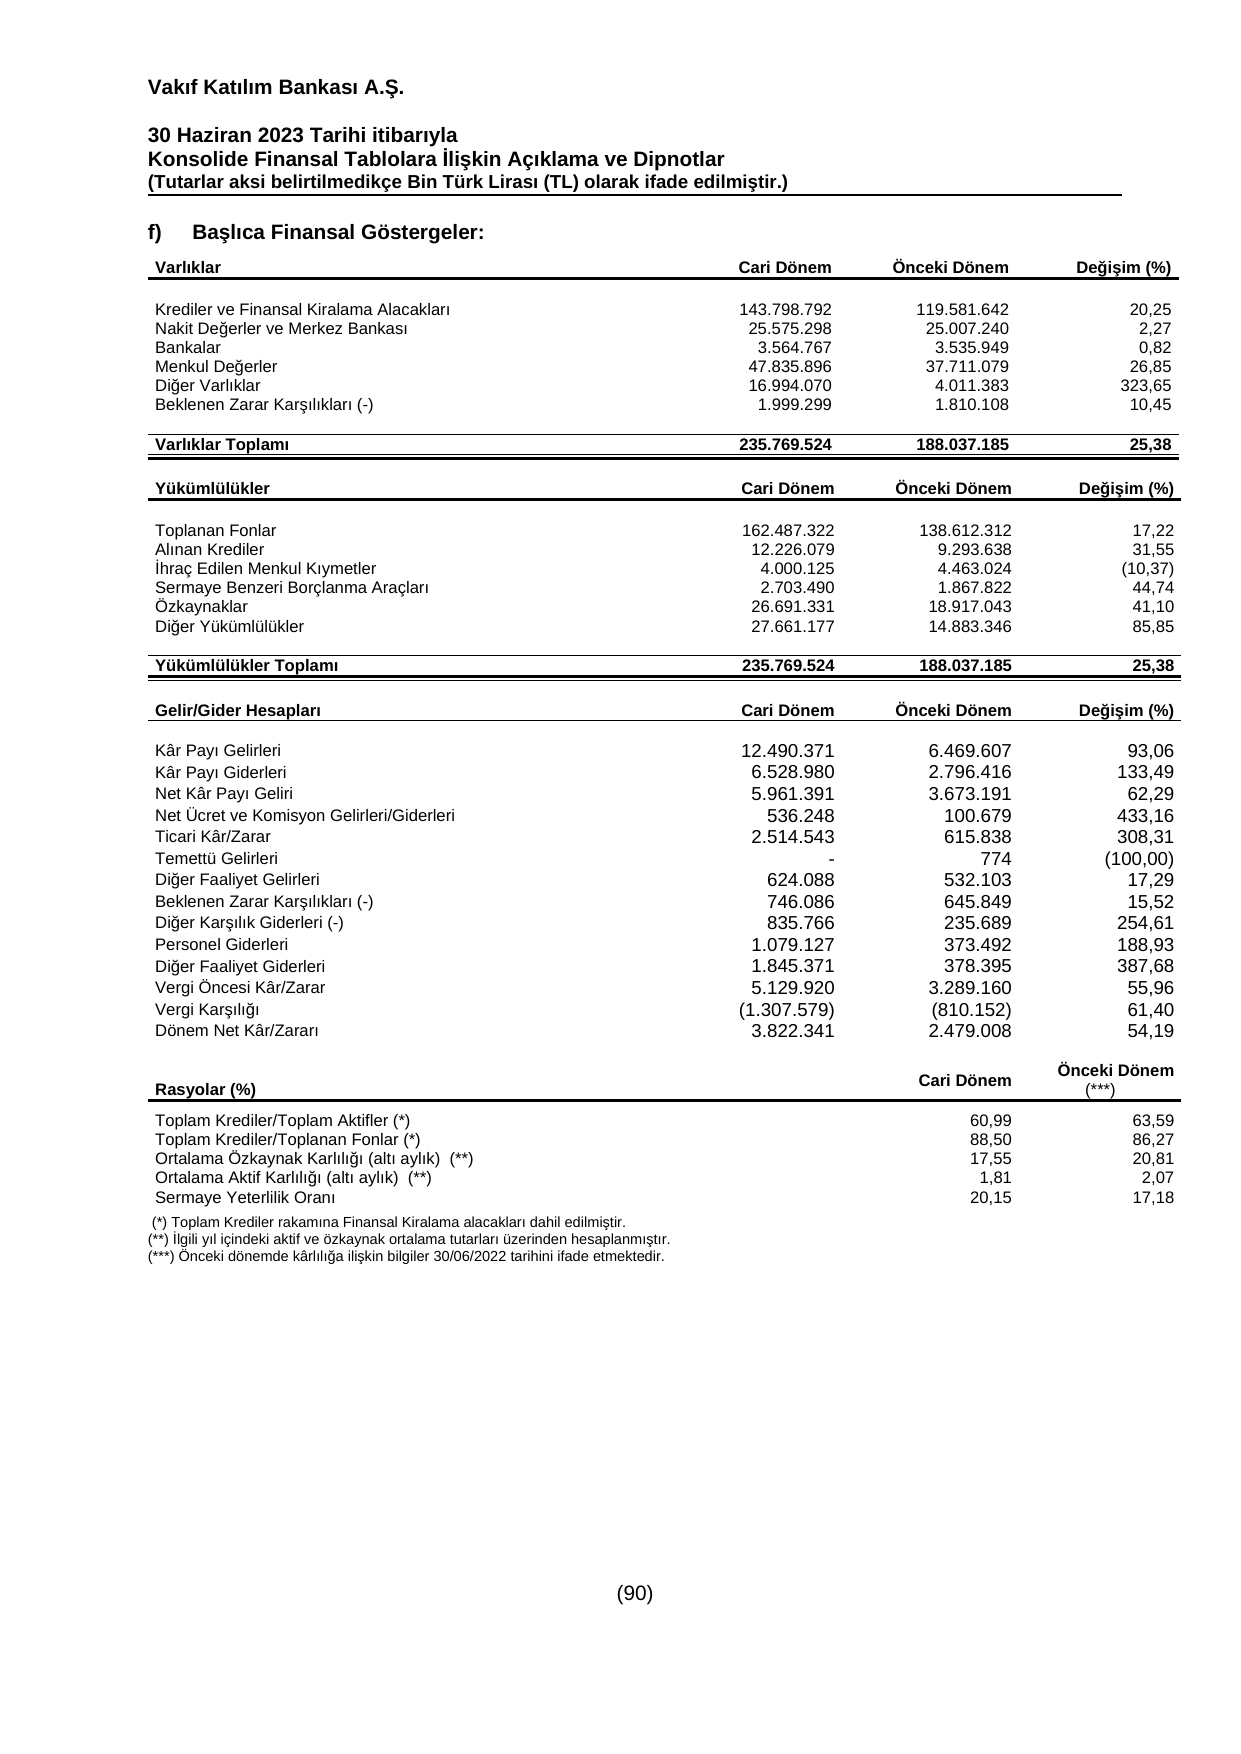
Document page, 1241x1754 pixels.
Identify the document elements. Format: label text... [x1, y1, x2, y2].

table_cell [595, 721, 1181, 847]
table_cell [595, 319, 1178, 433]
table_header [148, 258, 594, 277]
text (**) İlgili yıl içindeki aktif ve özkaynak ortalama tutarları üzerinden hesaplanmıştır. [148, 1231, 1122, 1247]
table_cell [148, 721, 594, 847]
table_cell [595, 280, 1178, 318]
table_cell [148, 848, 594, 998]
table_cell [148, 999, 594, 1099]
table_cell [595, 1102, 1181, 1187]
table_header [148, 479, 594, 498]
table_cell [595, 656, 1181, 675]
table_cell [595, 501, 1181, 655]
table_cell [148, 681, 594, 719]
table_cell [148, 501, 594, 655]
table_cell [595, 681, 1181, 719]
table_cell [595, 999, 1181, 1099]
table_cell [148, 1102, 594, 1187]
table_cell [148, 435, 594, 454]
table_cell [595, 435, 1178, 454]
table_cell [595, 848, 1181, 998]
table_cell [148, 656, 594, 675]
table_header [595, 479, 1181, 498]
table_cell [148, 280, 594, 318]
list Başlıca Finansal Göstergeler: [148, 219, 1122, 243]
text (***) Önceki dönemde kârlılığa ilişkin bilgiler 30/06/2022 tarihini ifade etmektedir. [148, 1247, 1122, 1264]
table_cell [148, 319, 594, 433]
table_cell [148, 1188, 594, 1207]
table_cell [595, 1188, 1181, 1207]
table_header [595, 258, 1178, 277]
text (*) Toplam Krediler rakamına Finansal Kiralama alacakları dahil edilmiştir. [148, 1214, 1122, 1231]
